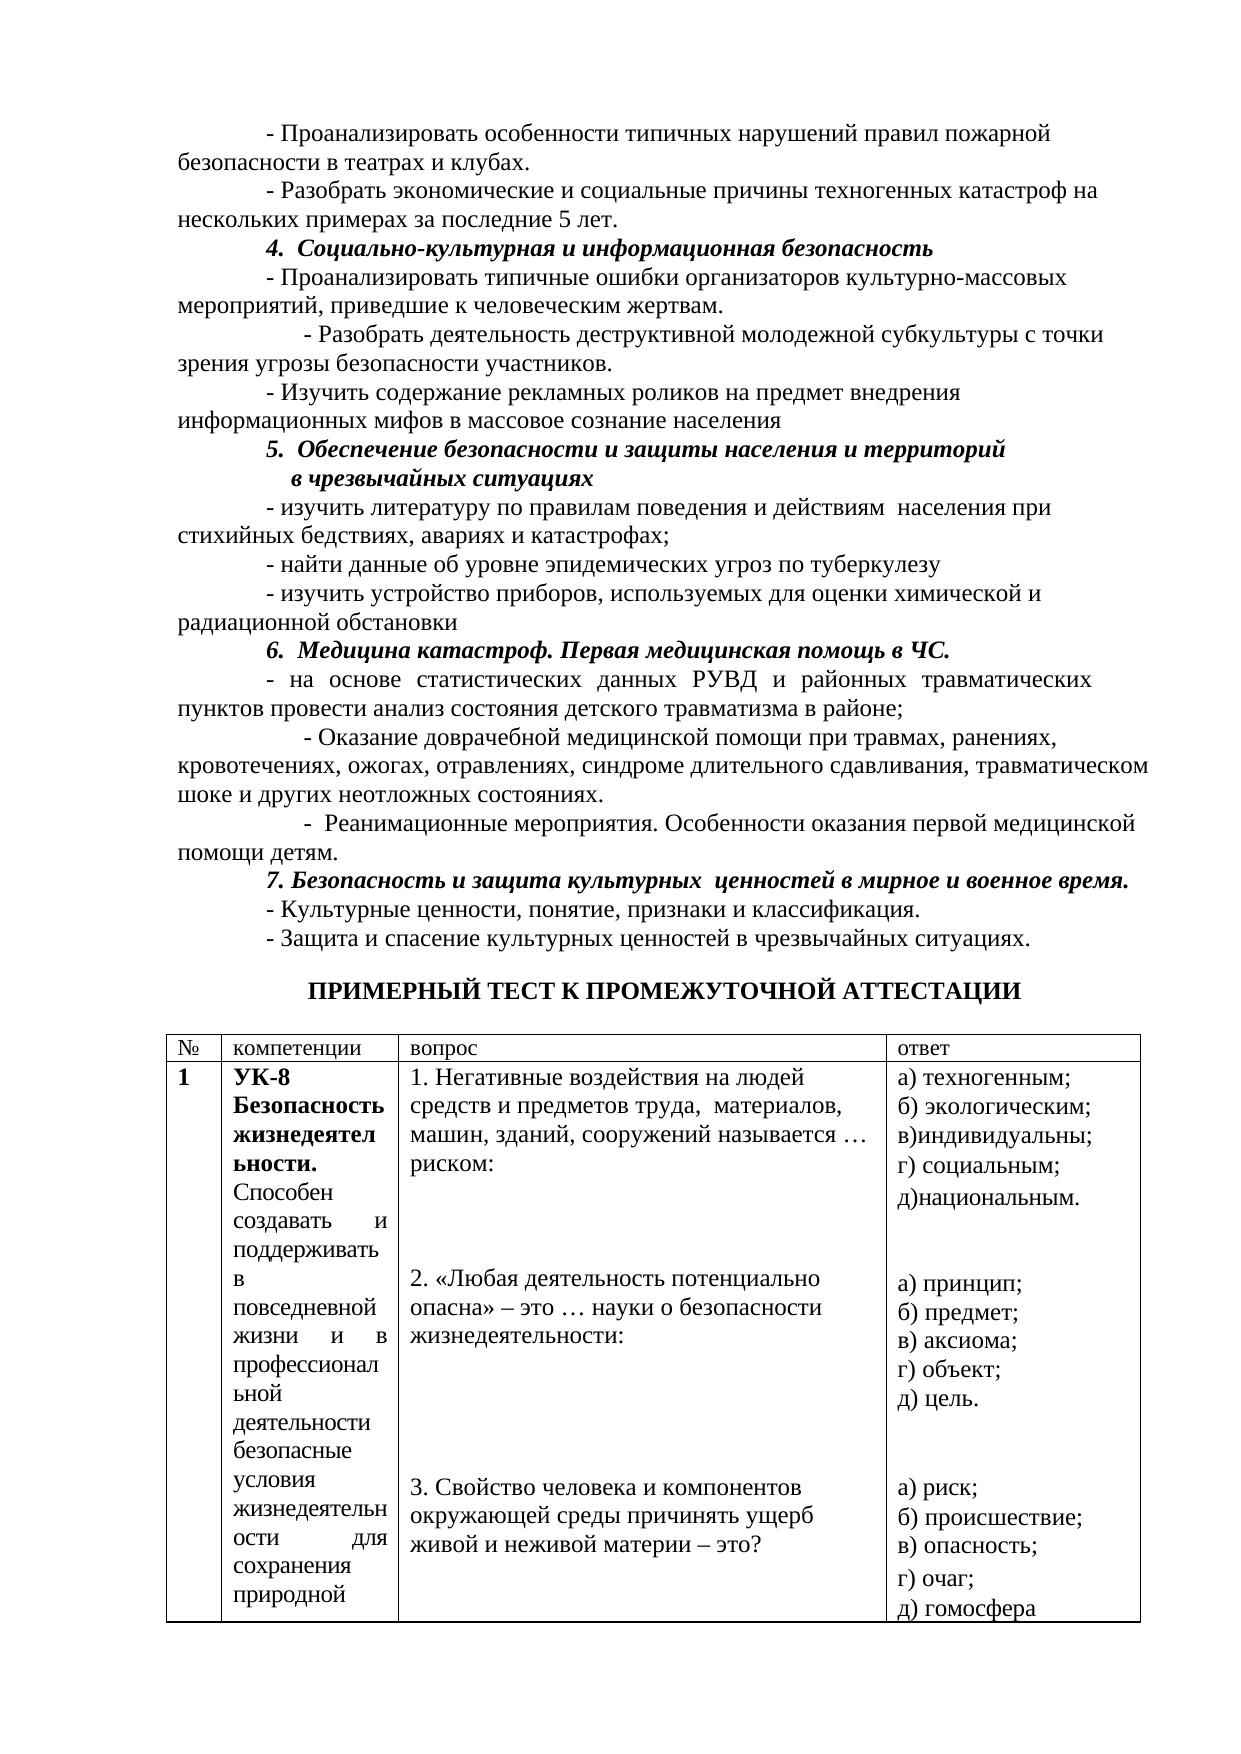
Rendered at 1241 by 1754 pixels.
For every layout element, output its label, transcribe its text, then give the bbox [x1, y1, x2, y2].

text - Проанализировать особенности типичных нарушений правил пожарной безопасности в театрах и клубах. [177, 118, 1152, 176]
text 7. Безопасность и защита культурных ценностей в мирное и военное время. [177, 866, 1152, 894]
table_header № [167, 1035, 221, 1061]
text - Проанализировать типичные ошибки организаторов культурно-массовых мероприятий, приведшие к человеческим жертвам. [177, 262, 1152, 319]
table_header компетенции [222, 1035, 398, 1061]
text - Изучить содержание рекламных роликов на предмет внедрения информационных мифов в массовое сознание населения [177, 377, 1152, 434]
text - найти данные об уровне эпидемических угроз по туберкулезу [177, 549, 1152, 578]
text - Реанимационные мероприятия. Особенности оказания первой медицинской помощи детям. [177, 808, 1152, 866]
text - изучить литературу по правилам поведения и действиям населения при стихийных бедствиях, авариях и катастрофах; [177, 492, 1152, 549]
table_cell 1 [167, 1062, 221, 1621]
text 5. Обеспечение безопасности и защиты населения и территорий [177, 434, 1152, 463]
text - изучить устройство приборов, используемых для оценки химической и радиационной обстановки [177, 578, 1152, 636]
text - Защита и спасение культурных ценностей в чрезвычайных ситуациях. [177, 923, 1093, 952]
text - Оказание доврачебной медицинской помощи при травмах, ранениях, кровотечениях, ожогах, отравлениях, синдроме длительного сдавливания, травматическом шоке и других неотложных состояниях. [177, 722, 1152, 808]
table_header ответ [887, 1035, 1140, 1061]
text - на основе статистических данных РУВД и районных травматических пунктов провести анализ состояния детского травматизма в районе; [177, 664, 1093, 722]
text - Разобрать экономические и социальные причины техногенных катастроф на нескольких примерах за последние 5 лет. [177, 176, 1152, 233]
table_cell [399, 1062, 886, 1621]
text ПРИМЕРНЫЙ ТЕСТ К ПРОМЕЖУТОЧНОЙ АТТЕСТАЦИИ [177, 976, 1152, 1005]
text в чрезвычайных ситуациях [177, 463, 1152, 492]
text - Культурные ценности, понятие, признаки и классификация. [177, 894, 1093, 923]
text 6. Медицина катастроф. Первая медицинская помощь в ЧС. [177, 636, 1093, 664]
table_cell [222, 1062, 398, 1621]
text - Разобрать деятельность деструктивной молодежной субкультуры с точки зрения угрозы безопасности участников. [177, 319, 1152, 377]
text 4. Социально-культурная и информационная безопасность [177, 233, 1152, 262]
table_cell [887, 1062, 1140, 1621]
table_header вопрос [399, 1035, 886, 1061]
